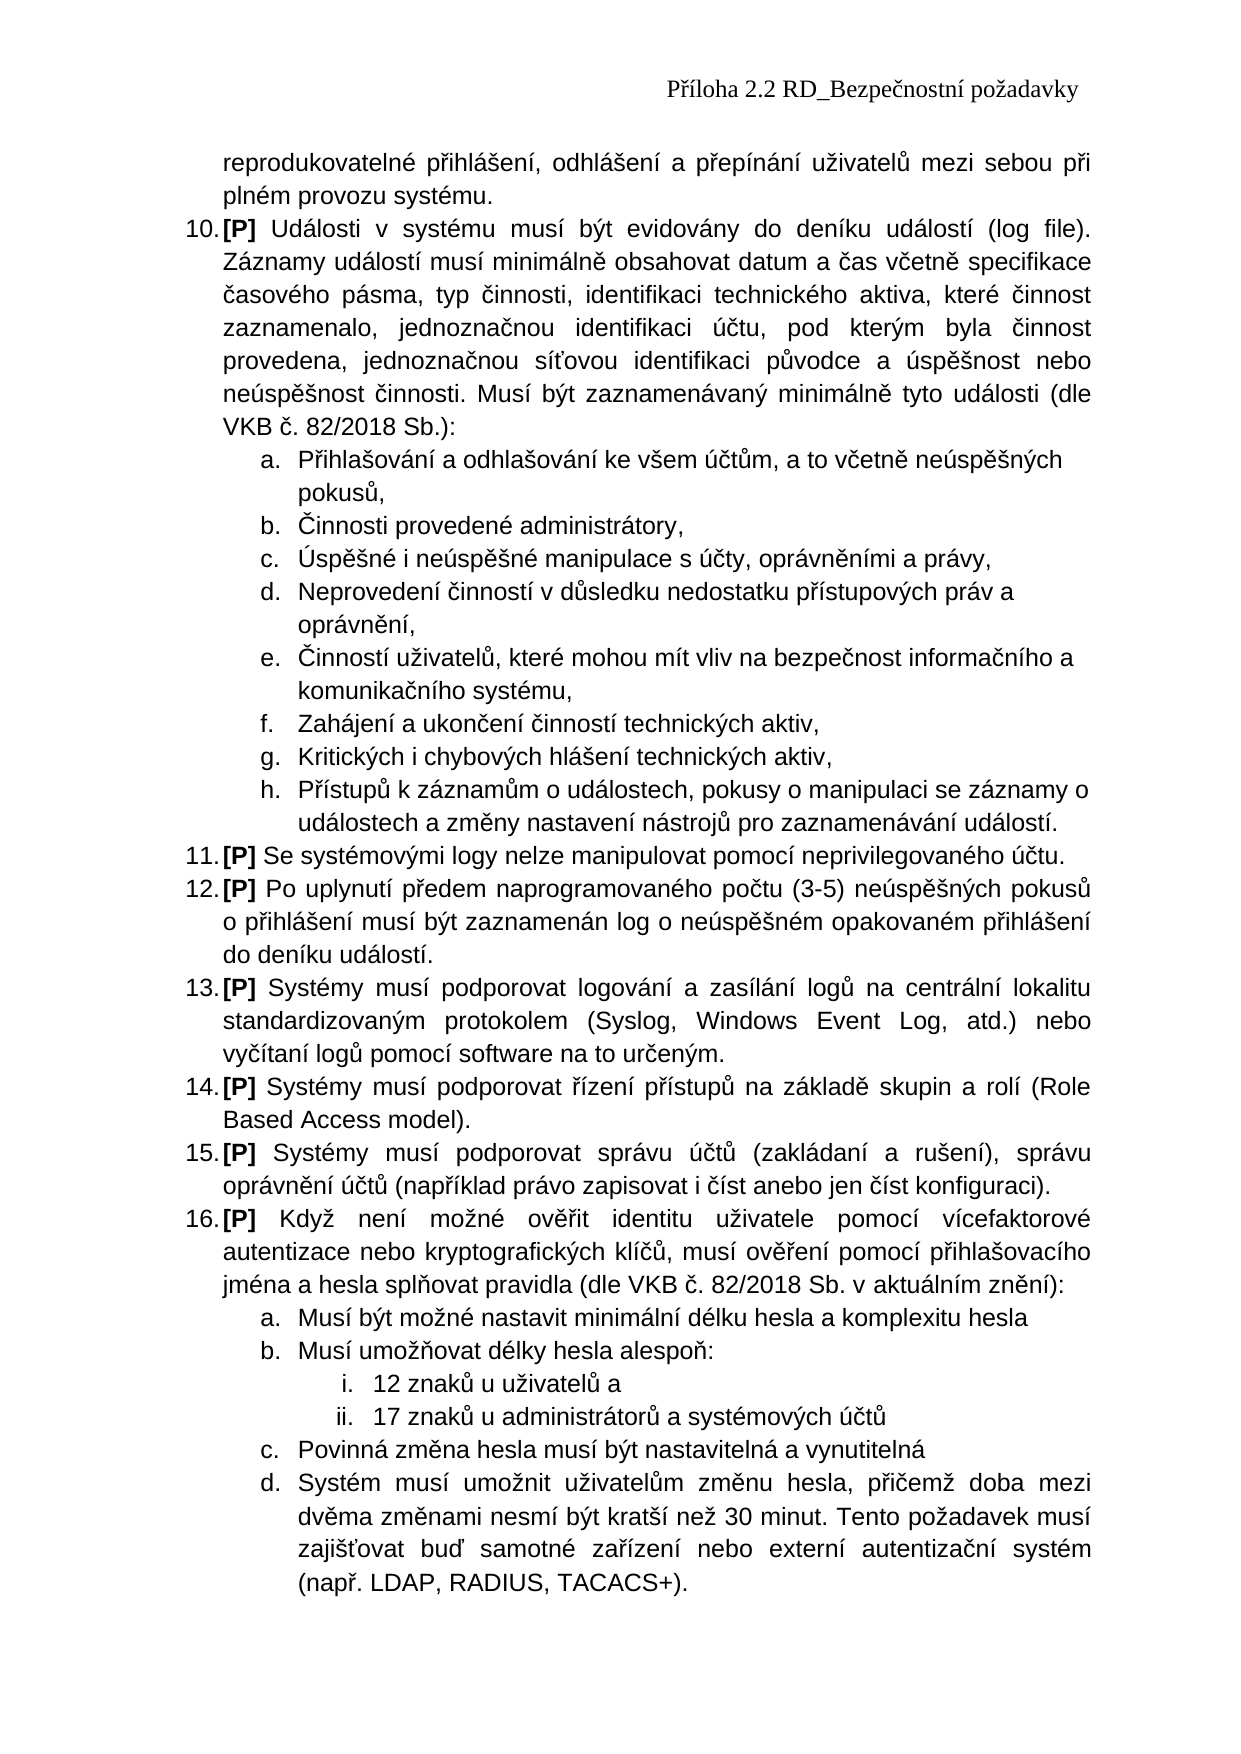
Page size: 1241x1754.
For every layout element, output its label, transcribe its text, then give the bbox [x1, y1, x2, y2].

list Činnosti provedené administrátory, [260, 511, 1093, 539]
list 12 znaků u uživatelů a [354, 1369, 1093, 1398]
list Přihlašování a odhlašování ke všem účtům, a to včetně neúspěšných pokusů, [260, 445, 1093, 507]
list [P] Systémy musí podporovat správu účtů (zakládaní a rušení), správu oprávnění účtů (například právo zapisovat i číst anebo jen číst konfiguraci). [185, 1138, 1093, 1200]
list [P] Systémy musí podporovat logování a zasílání logů na centrální lokalitu standardizovaným protokolem (Syslog, Windows Event Log, atd.) nebo vyčítaní logů pomocí software na to určeným. [185, 973, 1093, 1068]
list Přístupů k záznamům o událostech, pokusy o manipulaci se záznamy o událostech a změny nastavení nástrojů pro zaznamenávání událostí. [260, 775, 1093, 837]
list Zahájení a ukončení činností technických aktiv, [260, 709, 1093, 738]
list Kritických i chybových hlášení technických aktiv, [260, 742, 1093, 771]
list 17 znaků u administrátorů a systémových účtů [354, 1402, 1093, 1431]
list [P] Systémy musí podporovat řízení přístupů na základě skupin a rolí (Role Based Access model). [185, 1072, 1093, 1134]
list Úspěšné i neúspěšné manipulace s účty, oprávněními a právy, [260, 544, 1093, 573]
list Musí umožňovat délky hesla alespoň: [260, 1336, 1093, 1365]
list Činností uživatelů, které mohou mít vliv na bezpečnost informačního a komunikačního systému, [260, 643, 1093, 705]
list [P] Po uplynutí předem naprogramovaného počtu (3-5) neúspěšných pokusů o přihlášení musí být zaznamenán log o neúspěšném opakovaném přihlášení do deníku událostí. [185, 874, 1093, 969]
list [185, 148, 1093, 209]
list Musí být možné nastavit minimální délku hesla a komplexitu hesla [260, 1303, 1093, 1332]
list Povinná změna hesla musí být nastavitelná a vynutitelná [260, 1435, 1093, 1464]
list [P] Se systémovými logy nelze manipulovat pomocí neprivilegovaného účtu. [185, 841, 1093, 870]
list Neprovedení činností v důsledku nedostatku přístupových práv a oprávnění, [260, 577, 1093, 639]
list [P] Když není možné ověřit identitu uživatele pomocí vícefaktorové autentizace nebo kryptografických klíčů, musí ověření pomocí přihlašovacího jména a hesla splňovat pravidla (dle VKB č. 82/2018 Sb. v aktuálním znění): [185, 1204, 1093, 1299]
list Systém musí umožnit uživatelům změnu hesla, přičemž doba mezi dvěma změnami nesmí být kratší než 30 minut. Tento požadavek musí zajišťovat buď samotné zařízení nebo externí autentizační systém (např. LDAP, RADIUS, TACACS+). [260, 1468, 1093, 1596]
list [P] Události v systému musí být evidovány do deníku událostí (log file). Záznamy událostí musí minimálně obsahovat datum a čas včetně specifikace časového pásma, typ činnosti, identifikaci technického aktiva, které činnost zaznamenalo, jednoznačnou identifikaci účtu, pod kterým byla činnost provedena, jednoznačnou síťovou identifikaci původce a úspěšnost nebo neúspěšnost činnosti. Musí být zaznamenávaný minimálně tyto události (dle VKB č. 82/2018 Sb.): [185, 214, 1093, 441]
